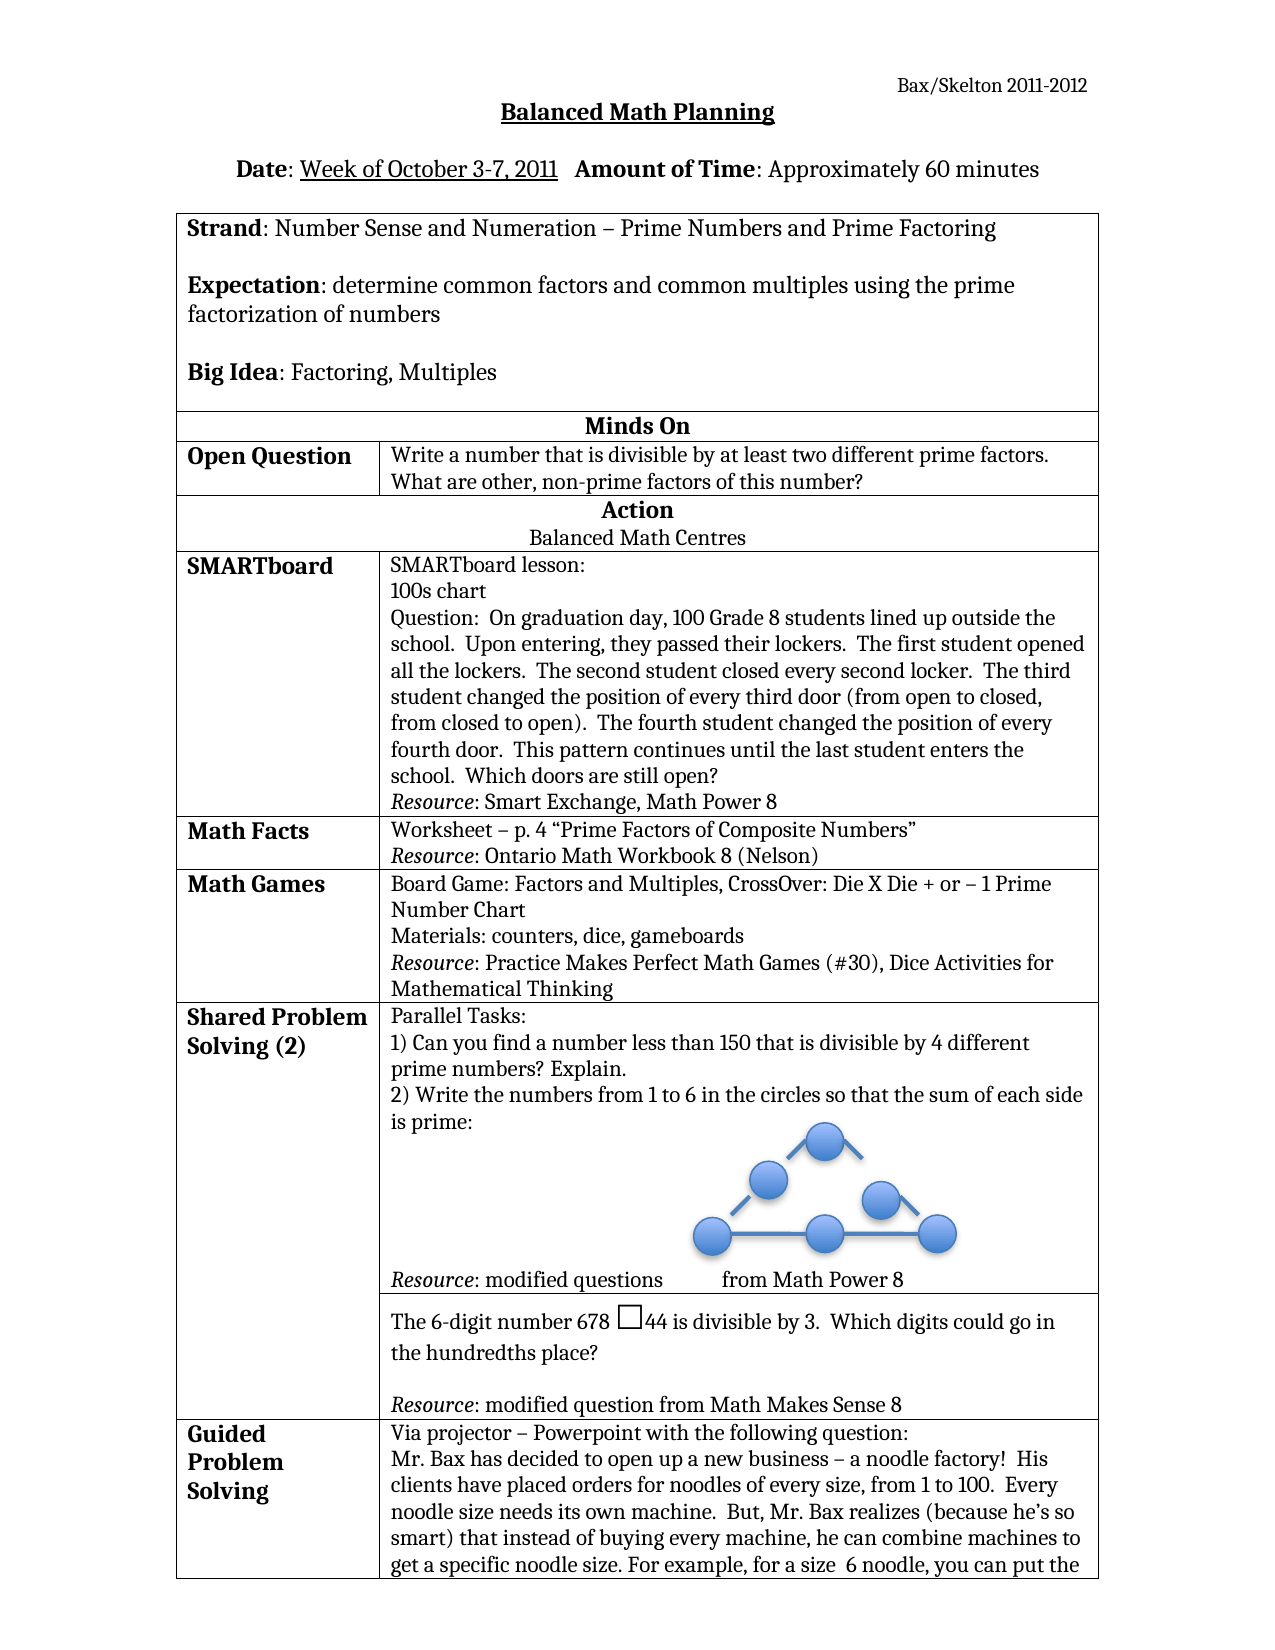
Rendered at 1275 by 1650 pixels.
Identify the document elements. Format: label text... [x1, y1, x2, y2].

table_cell SMARTboard lesson: 100s chart Question: On graduation day, 100 Grade 8 students lined up outside the school. Upon entering, they passed their lockers. The first student opened all the lockers. The second student closed every second locker. The third student changed the position of every third door (from open to closed, from closed to open). The fourth student changed the position of every fourth door. This pattern continues until the last student enters the school. Which doors are still open? Resource: Smart Exchange, Math Power 8 [380, 552, 1098, 816]
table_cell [177, 1420, 379, 1578]
table_cell Parallel Tasks: 1) Can you find a number less than 150 that is divisible by 4 different prime numbers? Explain. 2) Write the numbers from 1 to 6 in the circles so that the sum of each side is prime: Resource: modified questions from Math Power 8 [380, 1003, 1098, 1293]
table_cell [380, 1420, 1098, 1578]
table_cell Worksheet – p. 4 “Prime Factors of Composite Numbers” Resource: Ontario Math Workbook 8 (Nelson) [380, 817, 1098, 869]
table_cell Math Games [177, 870, 379, 1002]
table_header Strand: Number Sense and Numeration – Prime Numbers and Prime Factoring Expectation: determine common factors and common multiples using the prime factorization of numbers Big Idea: Factoring, Multiples [177, 214, 1098, 411]
table_cell SMARTboard [177, 552, 379, 816]
text Balanced Math Planning [187, 98, 1087, 126]
table_cell Shared Problem Solving (2) [177, 1003, 379, 1418]
table_cell The 6-digit number 678 ☐44 is divisible by 3. Which digits could go in the hundredths place? Resource: modified question from Math Makes Sense 8 [380, 1294, 1098, 1418]
table_cell Math Facts [177, 817, 379, 869]
table_cell Write a number that is divisible by at least two different prime factors. What are other, non-prime factors of this number? [380, 442, 1098, 495]
text Date: Week of October 3-7, 2011 Amount of Time: Approximately 60 minutes [187, 155, 1087, 184]
table_cell Minds On [177, 412, 1098, 441]
table_cell Action Balanced Math Centres [177, 496, 1098, 551]
table_cell Open Question [177, 442, 379, 495]
table_cell Board Game: Factors and Multiples, CrossOver: Die X Die + or – 1 Prime Number Chart Materials: counters, dice, gameboards Resource: Practice Makes Perfect Math Games (#30), Dice Activities for Mathematical Thinking [380, 870, 1098, 1002]
